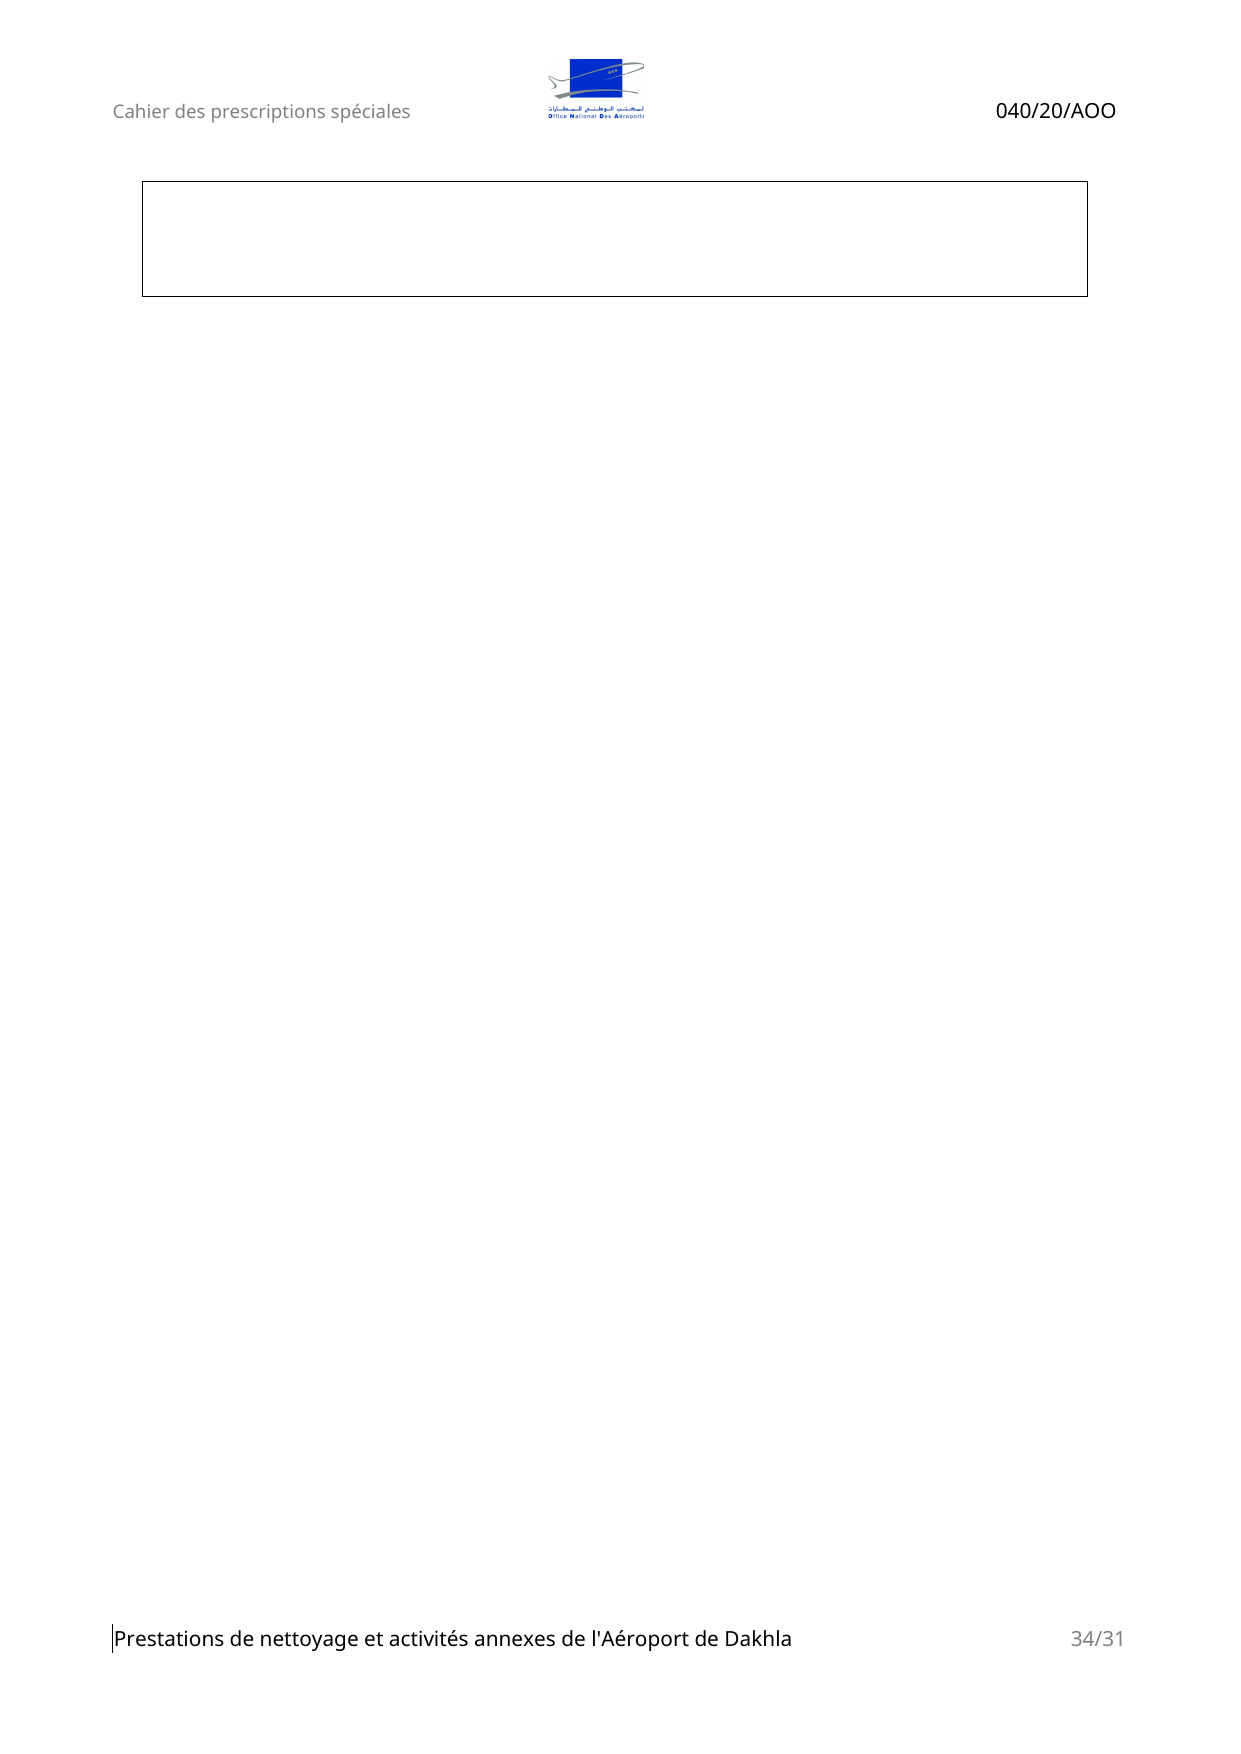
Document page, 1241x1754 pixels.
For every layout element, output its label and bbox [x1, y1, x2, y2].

table_cell [143, 182, 1087, 296]
picture [548, 59, 644, 119]
